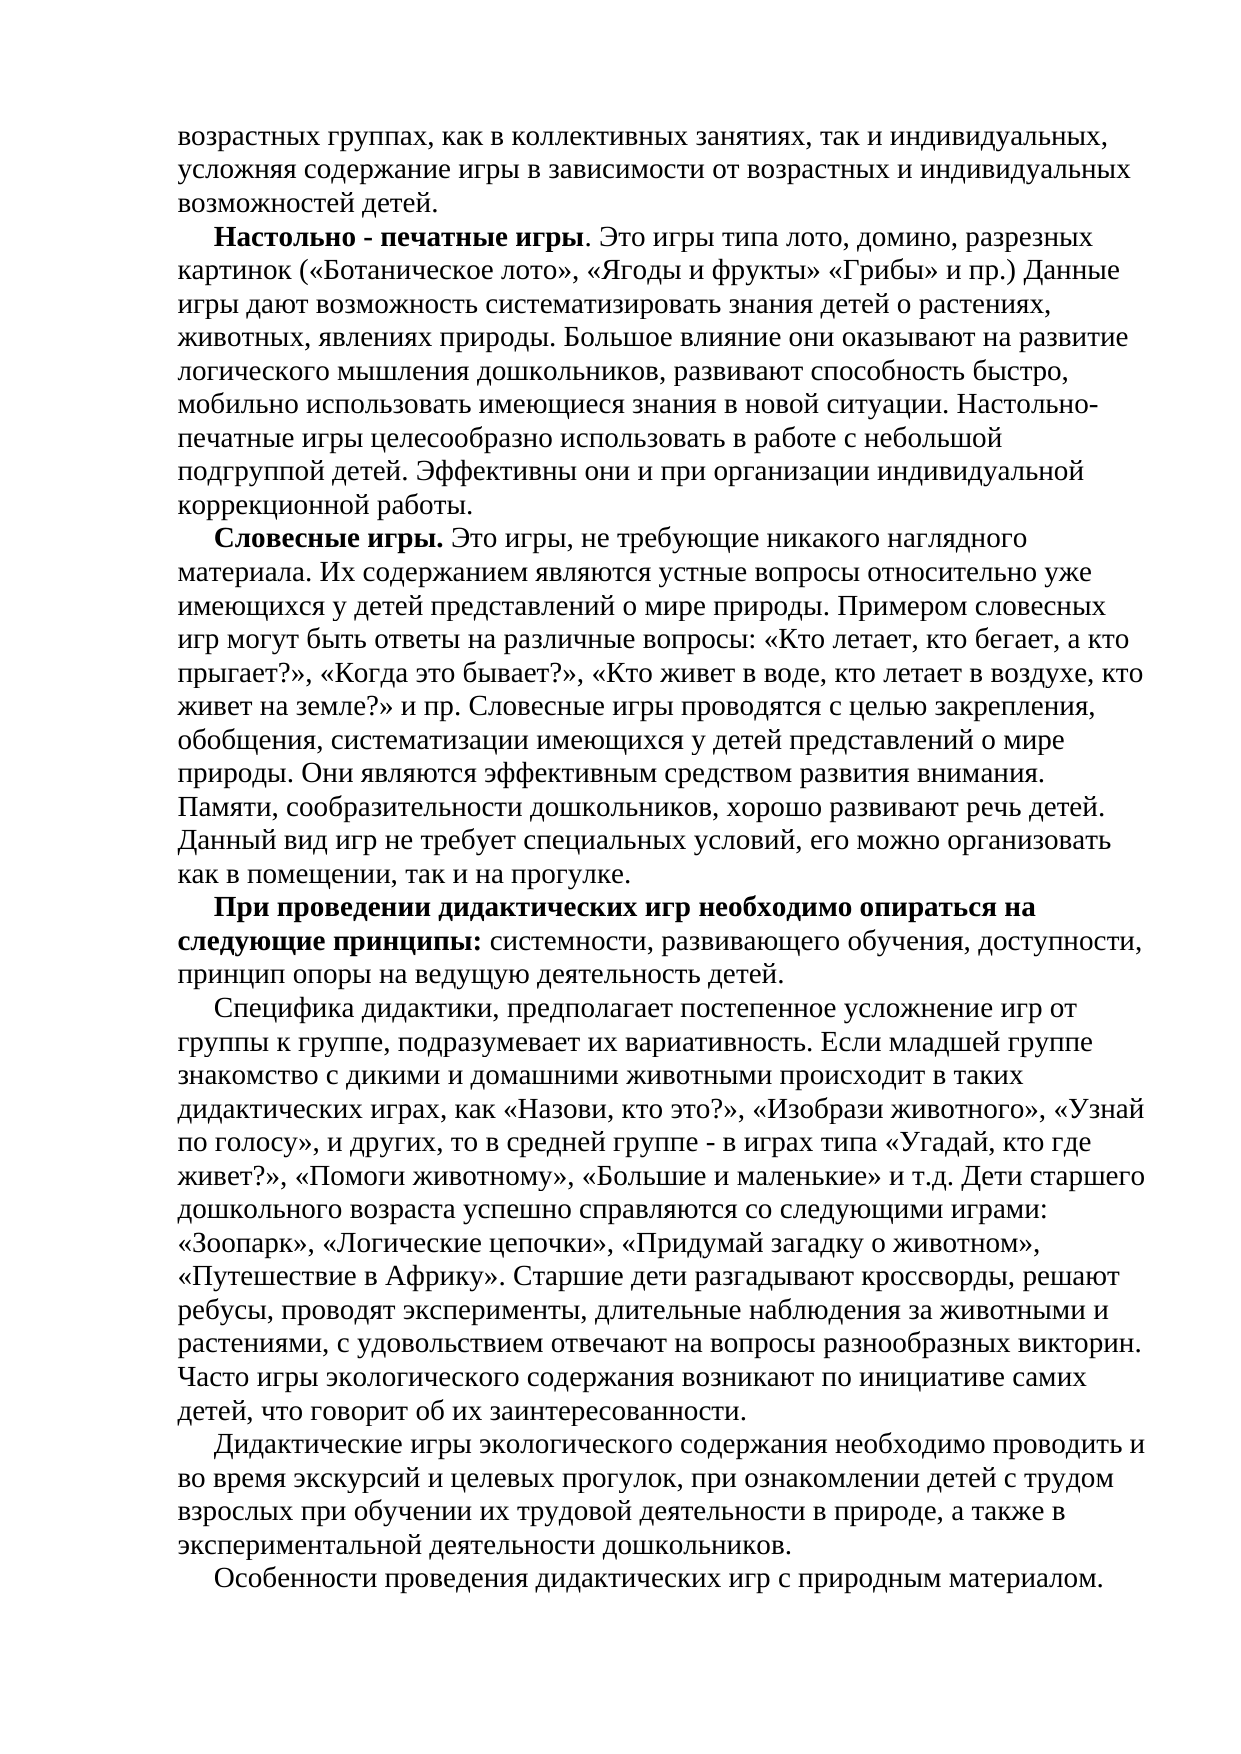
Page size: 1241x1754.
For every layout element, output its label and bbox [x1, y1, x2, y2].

text [177, 118, 1152, 1594]
